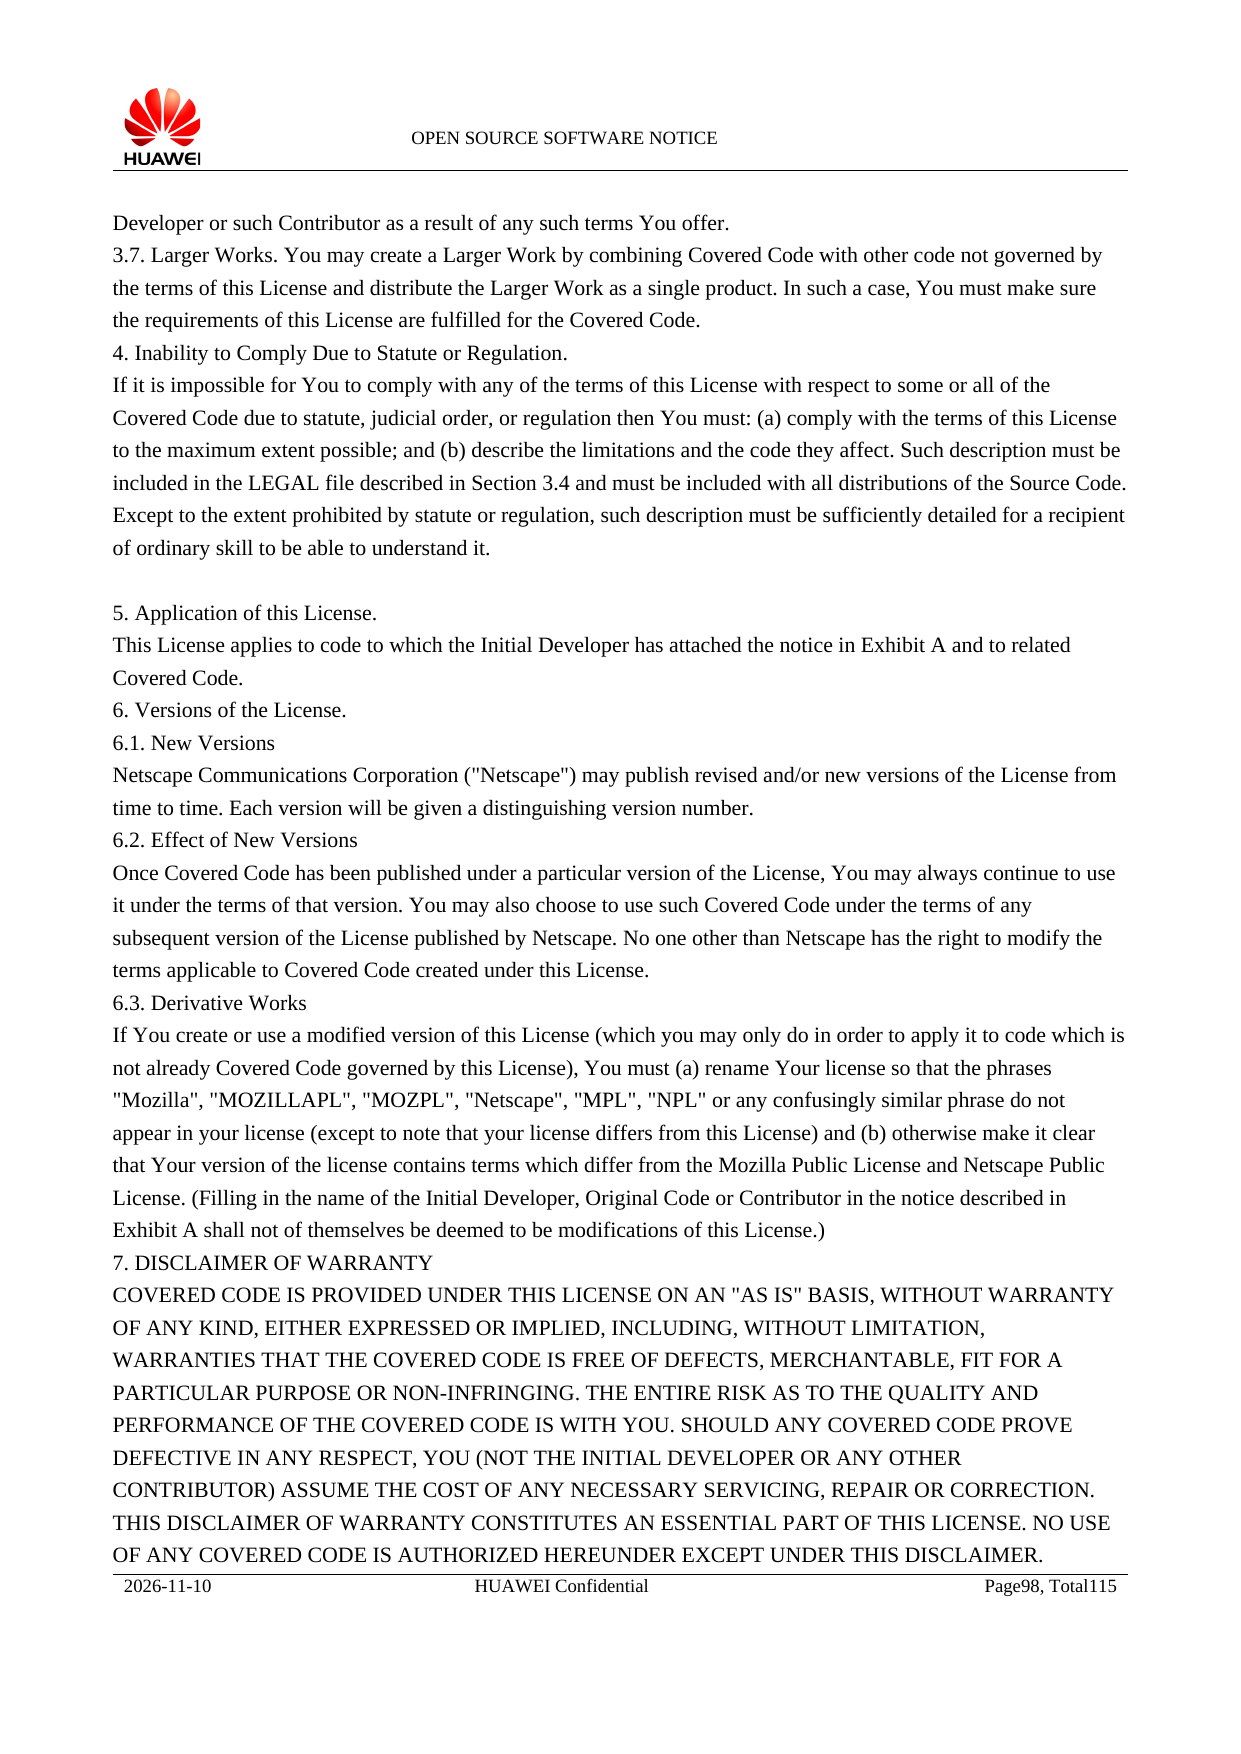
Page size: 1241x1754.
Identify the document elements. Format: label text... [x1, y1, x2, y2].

picture [124, 88, 201, 165]
